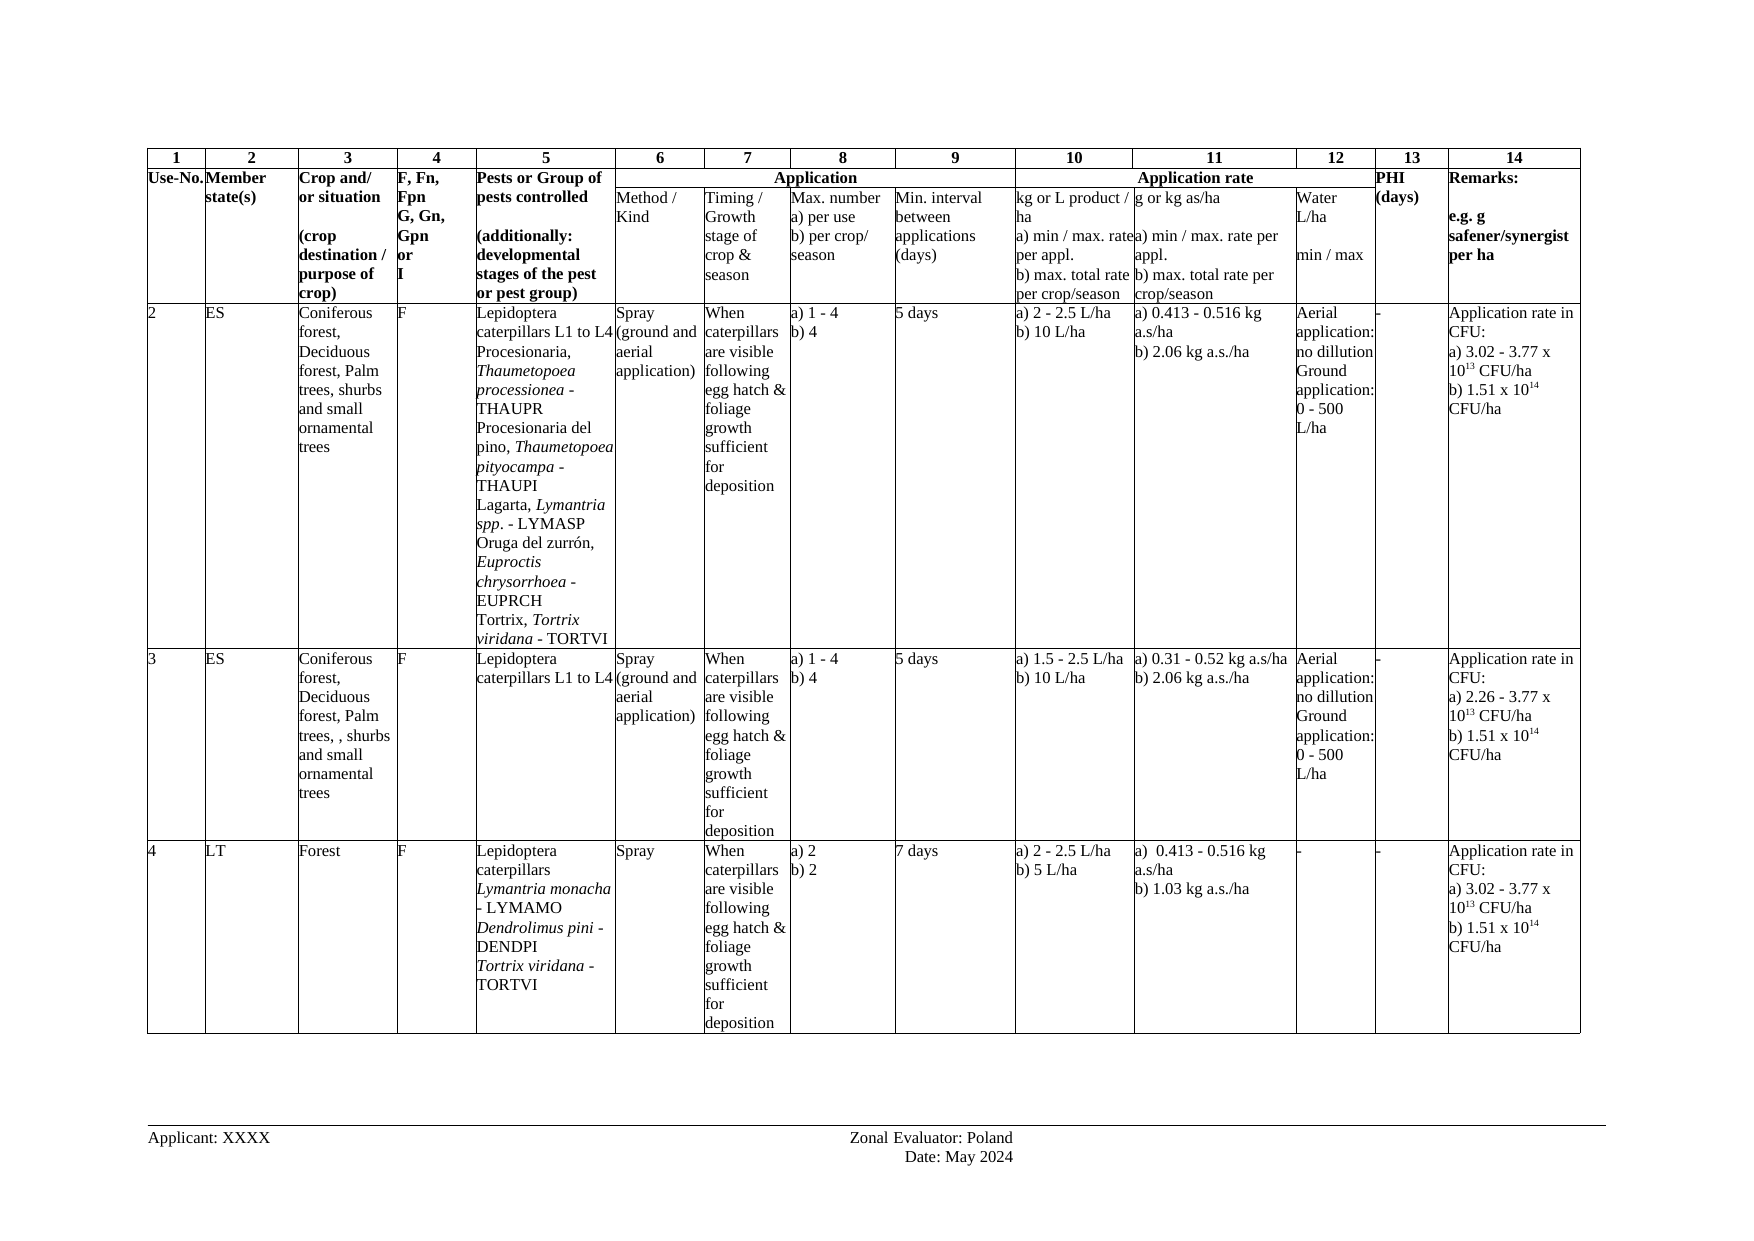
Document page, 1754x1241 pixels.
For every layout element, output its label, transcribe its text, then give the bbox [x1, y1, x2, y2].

table_header 10 [1016, 149, 1132, 167]
table_cell F [398, 304, 476, 648]
table_cell Max. number a) per use b) per crop/ season [791, 188, 895, 303]
table_header 6 [616, 149, 704, 167]
table_cell Lepidoptera caterpillars Lymantria monacha - LYMAMO Dendrolimus pini - DENDPI Tortrix viridana - TORTVI [477, 841, 615, 1032]
table_cell Crop and/ or situation (crop destination / purpose of crop) [299, 169, 397, 303]
table_cell Use-No. [148, 169, 205, 303]
table_header 3 [299, 149, 397, 167]
table_cell Aerial application: no dillution Ground application: 0 - 500 L/ha [1297, 304, 1375, 648]
table_cell Aerial application: no dillution Ground application: 0 - 500 L/ha [1297, 649, 1375, 840]
table_cell - [1376, 841, 1448, 1032]
table_cell Coniferous forest, Deciduous forest, Palm trees, shurbs and small ornamental trees [299, 304, 397, 648]
table_cell a) 2 b) 2 [791, 841, 895, 1032]
table_header 9 [896, 149, 1015, 167]
table_cell Lepidoptera caterpillars L1 to L4 Procesionaria, Thaumetopoea processionea - THAUPR Procesionaria del pino, Thaumetopoea pityocampa - THAUPI Lagarta, Lymantria spp. - LYMASP Oruga del zurrón, Euproctis chrysorrhoea - EUPRCH Tortrix, Tortrix viridana - TORTVI [477, 304, 615, 648]
table_cell g or kg as/ha a) min / max. rate per appl. b) max. total rate per crop/season [1135, 188, 1296, 303]
table_header 5 [477, 149, 615, 167]
table_cell a) 2 - 2.5 L/ha b) 10 L/ha [1016, 304, 1134, 648]
table_cell Spray (ground and aerial application) [616, 649, 704, 840]
table_cell Pests or Group of pests controlled (additionally: developmental stages of the pest or pest group) [477, 169, 615, 303]
table_cell a) 1 - 4 b) 4 [791, 304, 895, 648]
table_cell Application [616, 169, 1015, 187]
table_header 2 [206, 149, 298, 167]
table_header 11 [1133, 149, 1296, 167]
table_cell a) 0.413 - 0.516 kg a.s/ha b) 1.03 kg a.s./ha [1135, 841, 1296, 1032]
table_cell a) 1 - 4 b) 4 [791, 649, 895, 840]
table_header 12 [1297, 149, 1375, 167]
table_cell Application rate in CFU: a) 3.02 - 3.77 x 1013 CFU/ha b) 1.51 x 1014 CFU/ha [1449, 841, 1580, 1032]
table_cell Method / Kind [616, 188, 704, 303]
table_cell a) 0.31 - 0.52 kg a.s/ha b) 2.06 kg a.s./ha [1135, 649, 1296, 840]
table_cell When caterpillars are visible following egg hatch & foliage growth sufficient for deposition [705, 649, 790, 840]
table_header 14 [1449, 149, 1580, 167]
table_cell Application rate in CFU: a) 2.26 - 3.77 x 1013 CFU/ha b) 1.51 x 1014 CFU/ha [1449, 649, 1580, 840]
table_cell Member state(s) [206, 169, 298, 303]
table_header 13 [1376, 149, 1448, 167]
table_cell Application rate in CFU: a) 3.02 - 3.77 x 1013 CFU/ha b) 1.51 x 1014 CFU/ha [1449, 304, 1580, 648]
table_cell Spray (ground and aerial application) [616, 304, 704, 648]
table_cell LT [206, 841, 298, 1032]
table_header 8 [791, 149, 895, 167]
table_cell 3 [148, 649, 205, 840]
table_cell Lepidoptera caterpillars L1 to L4 [477, 649, 615, 840]
table_cell a) 2 - 2.5 L/ha b) 5 L/ha [1016, 841, 1134, 1032]
table_cell Min. interval between applications (days) [896, 188, 1015, 303]
table_cell kg or L product / ha a) min / max. rate per appl. b) max. total rate per crop/season [1016, 188, 1134, 303]
table_cell Remarks: e.g. g safener/synergist per ha [1449, 169, 1580, 303]
table_cell F [398, 649, 476, 840]
table_cell When caterpillars are visible following egg hatch & foliage growth sufficient for deposition [705, 304, 790, 648]
table_cell Spray [616, 841, 704, 1032]
table_cell PHI (days) [1376, 169, 1448, 303]
table_cell - [1376, 649, 1448, 840]
table_cell F [398, 841, 476, 1032]
table_cell Water L/ha min / max [1297, 188, 1375, 303]
table_cell 5 days [896, 649, 1015, 840]
table_cell F, Fn, Fpn G, Gn, Gpn or I [398, 169, 476, 303]
table_cell Application rate [1016, 169, 1375, 187]
table_cell ES [206, 304, 298, 648]
table_cell Forest [299, 841, 397, 1032]
table_cell ES [206, 649, 298, 840]
table_cell 2 [148, 304, 205, 648]
table_cell 4 [148, 841, 205, 1032]
table_cell a) 0.413 - 0.516 kg a.s/ha b) 2.06 kg a.s./ha [1135, 304, 1296, 648]
table_cell Timing / Growth stage of crop & season [705, 188, 790, 303]
table_cell 7 days [896, 841, 1015, 1032]
table_cell a) 1.5 - 2.5 L/ha b) 10 L/ha [1016, 649, 1134, 840]
table_header 1 [148, 149, 205, 167]
table_cell - [1297, 841, 1375, 1032]
table_cell 5 days [896, 304, 1015, 648]
table_cell When caterpillars are visible following egg hatch & foliage growth sufficient for deposition [705, 841, 790, 1032]
table_cell Coniferous forest, Deciduous forest, Palm trees, , shurbs and small ornamental trees [299, 649, 397, 840]
table_header 4 [398, 149, 476, 167]
table_header 7 [705, 149, 790, 167]
table_cell - [1376, 304, 1448, 648]
